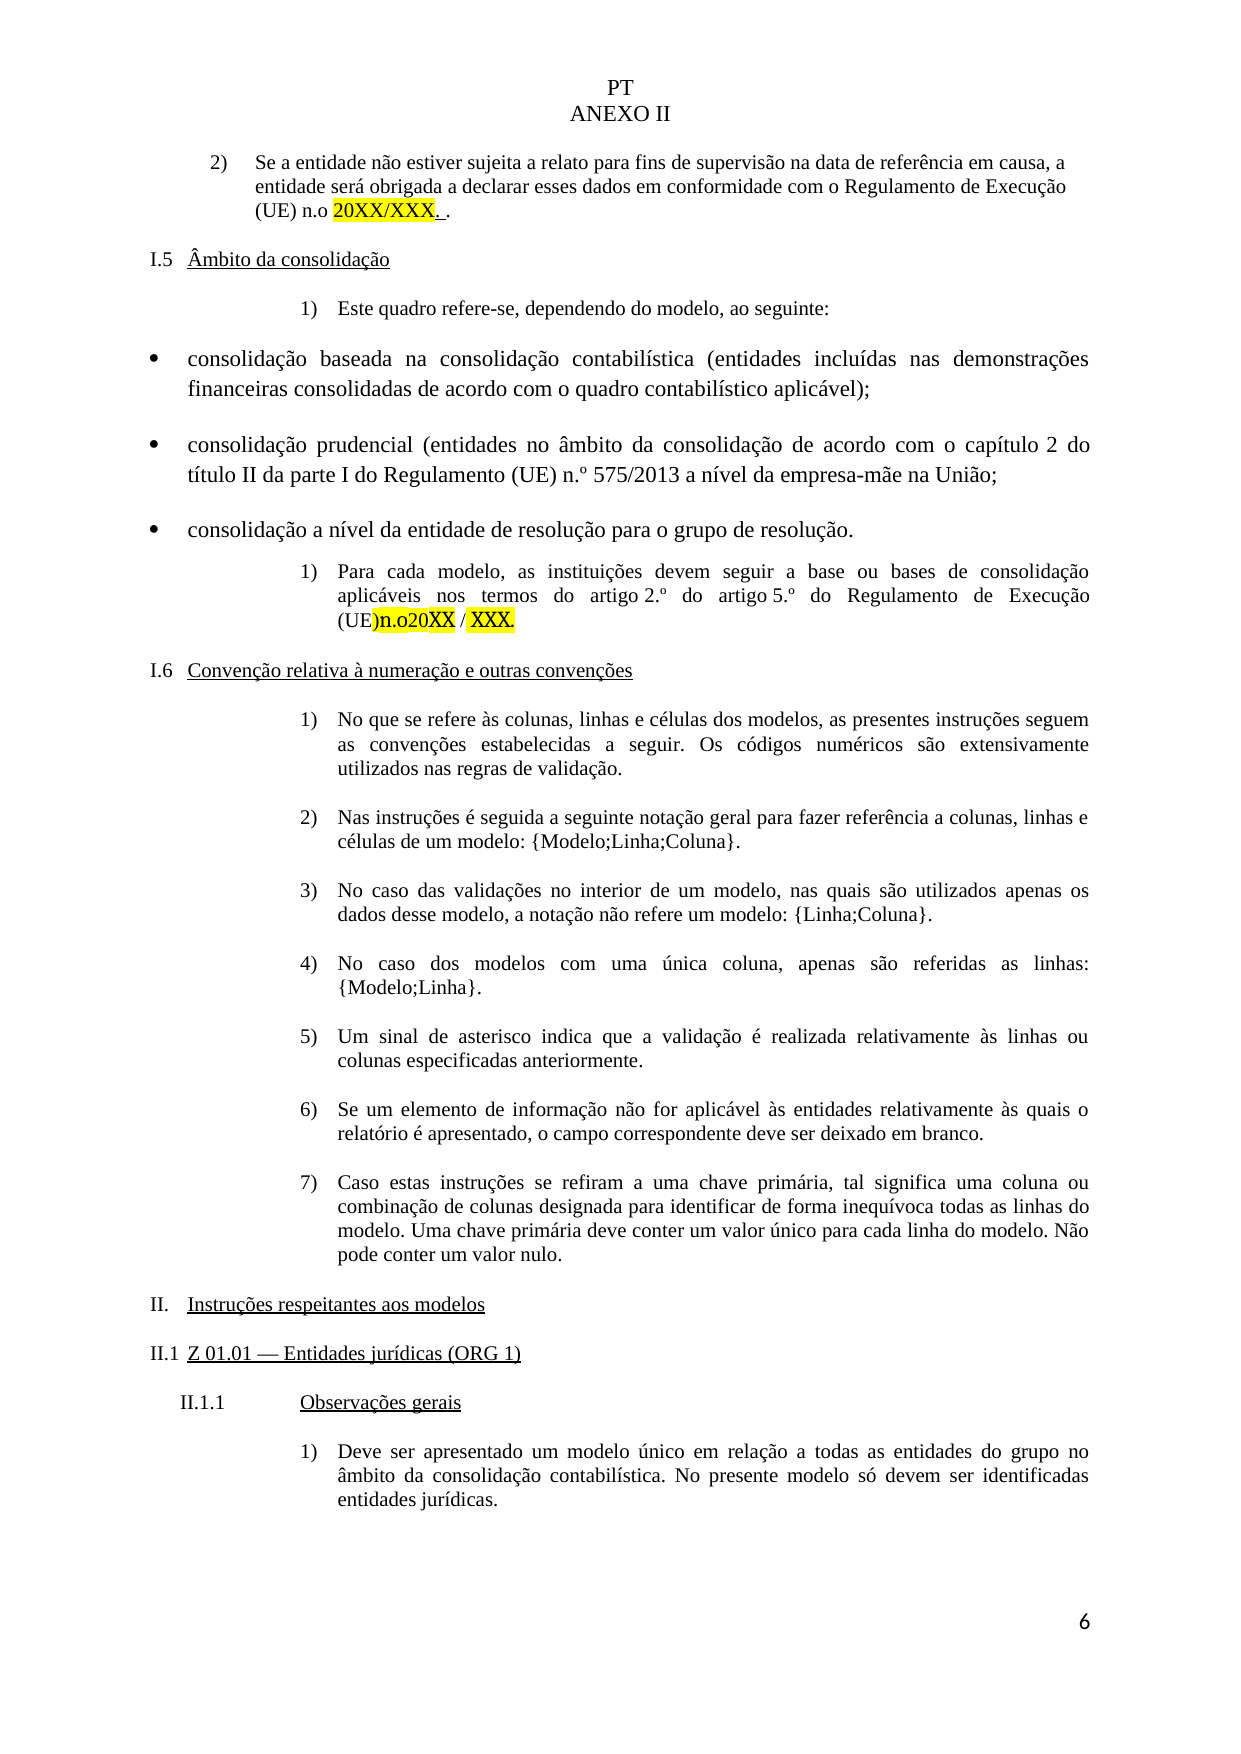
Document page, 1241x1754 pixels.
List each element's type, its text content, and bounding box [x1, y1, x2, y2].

list consolidação baseada na consolidação contabilística (entidades incluídas nas demonstrações financeiras consolidadas de acordo com o quadro contabilístico aplicável); [150, 345, 1090, 402]
text Observações gerais [180, 1389, 1090, 1414]
list consolidação prudencial (entidades no âmbito da consolidação de acordo com o capítulo 2 do título II da parte I do Regulamento (UE) n.º 575/2013 a nível da empresa-mãe na União; [150, 431, 1090, 487]
list Este quadro refere-se, dependendo do modelo, ao seguinte: [300, 296, 1090, 320]
list No que se refere às colunas, linhas e células dos modelos, as presentes instruções seguem as convenções estabelecidas a seguir. Os códigos numéricos são extensivamente utilizados nas regras de validação. [300, 707, 1090, 779]
list Instruções respeitantes aos modelos [150, 1291, 1090, 1316]
list Se a entidade não estiver sujeita a relato para fins de supervisão na data de referência em causa, a entidade será obrigada a declarar esses dados em conformidade com o Regulamento de Execução (UE) n.o 20XX/XXX. . [210, 150, 1090, 222]
list No caso dos modelos com uma única coluna, apenas são referidas as linhas: {Modelo;Linha}. [300, 951, 1090, 999]
list Âmbito da consolidação [150, 247, 1090, 271]
list Se um elemento de informação não for aplicável às entidades relativamente às quais o relatório é apresentado, o campo correspondente deve ser deixado em branco. [300, 1097, 1090, 1145]
list Convenção relativa à numeração e outras convenções [150, 658, 1090, 682]
list Z 01.01 — Entidades jurídicas (ORG 1) [150, 1341, 1090, 1364]
list consolidação a nível da entidade de resolução para o grupo de resolução. [150, 516, 1090, 542]
list No caso das validações no interior de um modelo, nas quais são utilizados apenas os dados desse modelo, a notação não refere um modelo: {Linha;Coluna}. [300, 878, 1090, 926]
list Caso estas instruções se refiram a uma chave primária, tal significa uma coluna ou combinação de colunas designada para identificar de forma inequívoca todas as linhas do modelo. Uma chave primária deve conter um valor único para cada linha do modelo. Não pode conter um valor nulo. [300, 1170, 1090, 1266]
list Deve ser apresentado um modelo único em relação a todas as entidades do grupo no âmbito da consolidação contabilística. No presente modelo só devem ser identificadas entidades jurídicas. [300, 1439, 1090, 1511]
list Um sinal de asterisco indica que a validação é realizada relativamente às linhas ou colunas especificadas anteriormente. [300, 1024, 1090, 1072]
list Para cada modelo, as instituições devem seguir a base ou bases de consolidação aplicáveis nos termos do artigo 2.º do artigo 5.º do Regulamento de Execução (UE)n.o20XX / XXX. [300, 559, 1090, 633]
list Nas instruções é seguida a seguinte notação geral para fazer referência a colunas, linhas e células de um modelo: {Modelo;Linha;Coluna}. [300, 804, 1090, 853]
